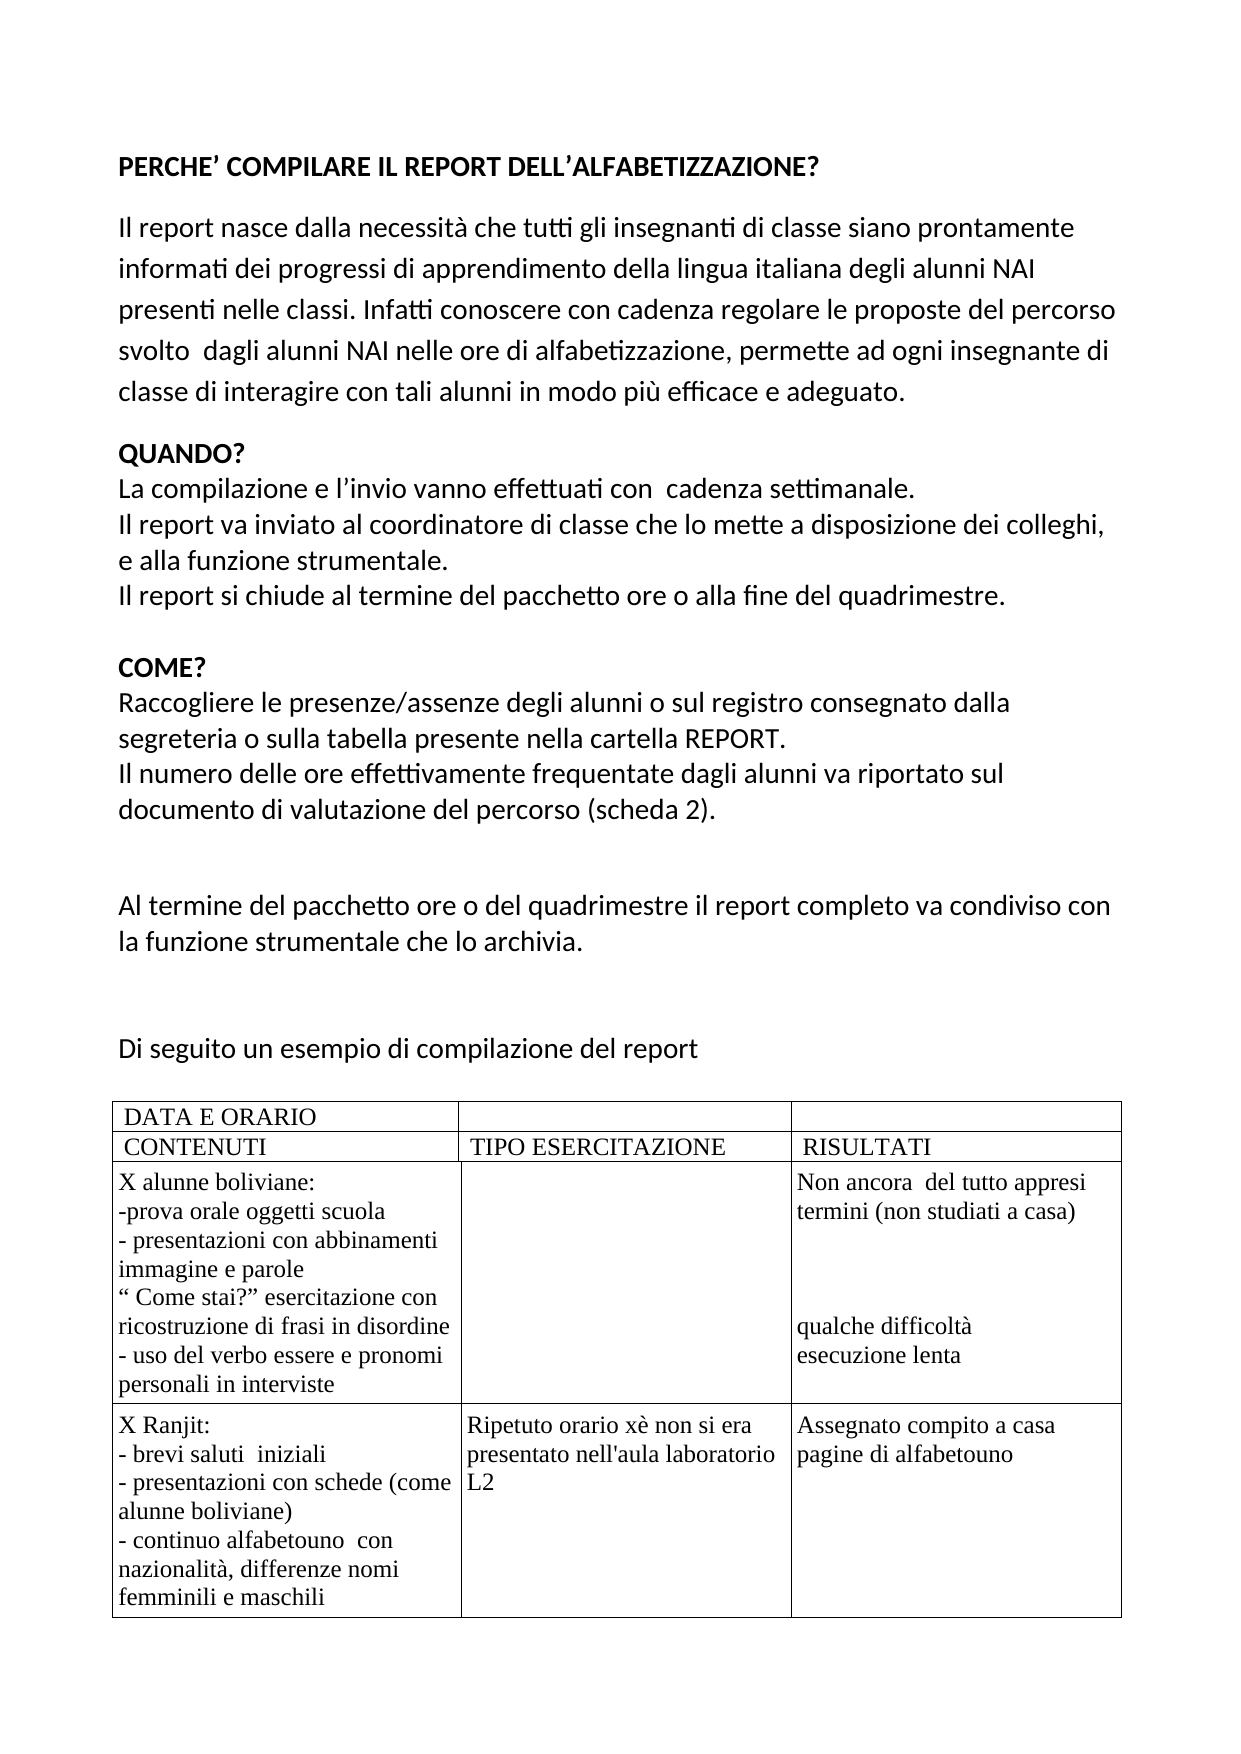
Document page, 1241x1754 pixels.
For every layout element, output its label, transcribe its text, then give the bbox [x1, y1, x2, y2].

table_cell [792, 1404, 1121, 1617]
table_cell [462, 1404, 791, 1617]
text COME? [118, 649, 1122, 684]
text Il numero delle ore effettivamente frequentate dagli alunni va riportato sul documento di valutazione del percorso (scheda 2). [118, 756, 1122, 827]
table_cell Non ancora del tutto appresi termini (non studiati a casa) qualche difficoltà esecuzione lenta [792, 1162, 1121, 1403]
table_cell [113, 1404, 461, 1617]
text Il report nasce dalla necessità che tutti gli insegnanti di classe siano prontamente informati dei progressi di apprendimento della lingua italiana degli alunni NAI presenti nelle classi. Infatti conoscere con cadenza regolare le proposte del percorso svolto dagli alunni NAI nelle ore di alfabetizzazione, permette ad ogni insegnante di classe di interagire con tali alunni in modo più efficace e adeguato. [118, 209, 1122, 409]
table_header [459, 1102, 791, 1131]
table_cell CONTENUTI [113, 1132, 458, 1161]
text Al termine del pacchetto ore o del quadrimestre il report completo va condiviso con la funzione strumentale che lo archivia. [118, 887, 1122, 959]
text QUANDO? [118, 435, 1122, 471]
table_cell [462, 1162, 791, 1403]
table_cell RISULTATI [792, 1132, 1121, 1161]
text La compilazione e l’invio vanno effettuati con cadenza settimanale. [118, 471, 1122, 506]
table_cell TIPO ESERCITAZIONE [459, 1132, 791, 1161]
text Raccogliere le presenze/assenze degli alunni o sul registro consegnato dalla segreteria o sulla tabella presente nella cartella REPORT. [118, 684, 1122, 756]
text Il report va inviato al coordinatore di classe che lo mette a disposizione dei colleghi, e alla funzione strumentale. [118, 506, 1122, 577]
text Di seguito un esempio di compilazione del report [118, 1030, 1122, 1066]
table_cell X alunne boliviane: -prova orale oggetti scuola - presentazioni con abbinamenti immagine e parole “ Come stai?” esercitazione con ricostruzione di frasi in disordine - uso del verbo essere e pronomi personali in interviste [113, 1162, 461, 1403]
text Il report si chiude al termine del pacchetto ore o alla fine del quadrimestre. [118, 577, 1122, 613]
table_header DATA E ORARIO [113, 1102, 458, 1131]
table_header [792, 1102, 1121, 1131]
text PERCHE’ COMPILARE IL REPORT DELL’ALFABETIZZAZIONE? [118, 148, 1122, 183]
